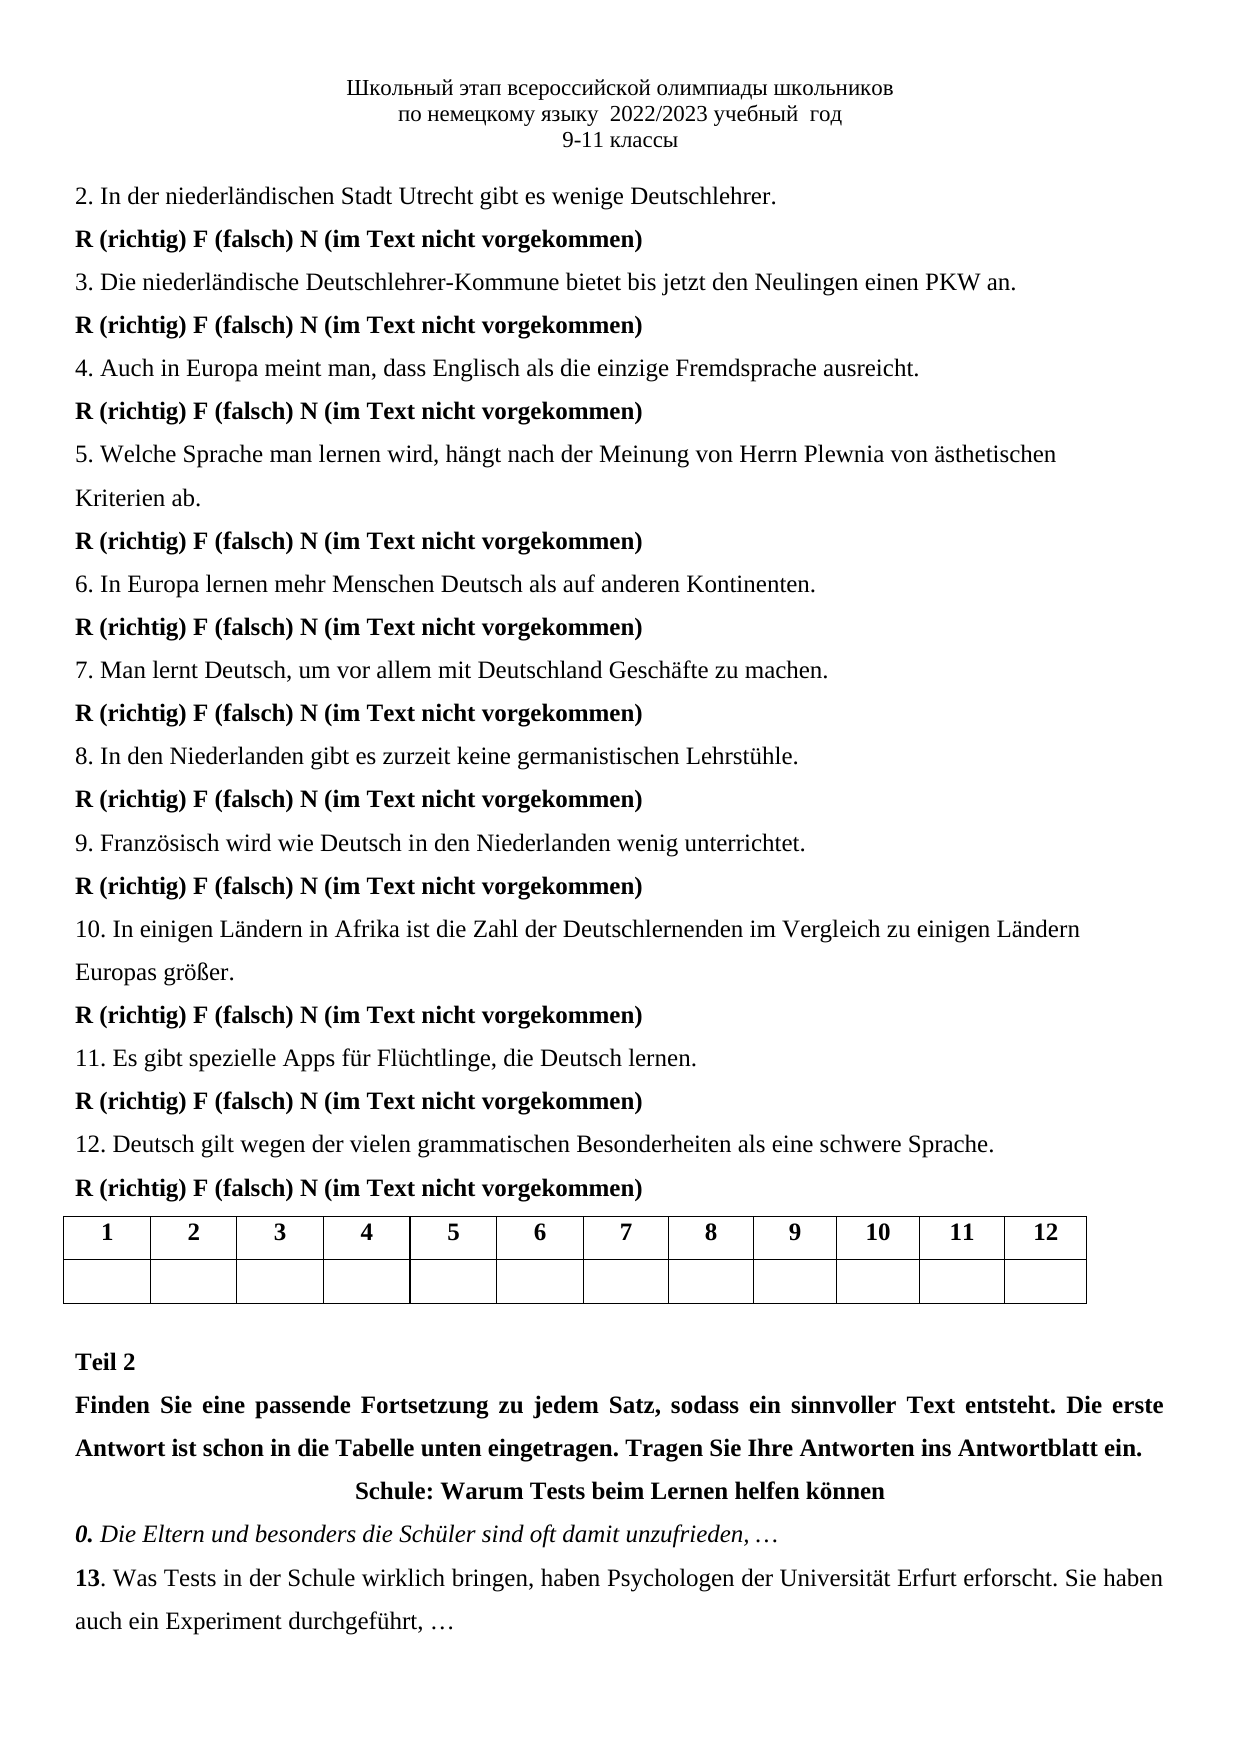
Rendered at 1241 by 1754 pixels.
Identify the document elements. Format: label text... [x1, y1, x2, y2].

text 12. Deutsch gilt wegen der vielen grammatischen Besonderheiten als eine schwere Sprache. [75, 1129, 1165, 1158]
table_cell [837, 1260, 919, 1303]
text 6. In Europa lernen mehr Menschen Deutsch als auf anderen Kontinenten. [75, 569, 1165, 598]
table_cell [584, 1260, 668, 1303]
text R (richtig) F (falsch) N (im Text nicht vorgekommen) [75, 612, 1165, 641]
text 0. Die Eltern und besonders die Schüler sind oft damit unzufrieden, … [75, 1519, 1165, 1548]
table_header 4 [324, 1217, 409, 1259]
table_cell [411, 1260, 496, 1303]
table_cell [237, 1260, 323, 1303]
table_header 10 [837, 1217, 919, 1259]
text Teil 2 [75, 1347, 1165, 1376]
table_header 11 [920, 1217, 1004, 1259]
table_header 2 [151, 1217, 236, 1259]
text R (richtig) F (falsch) N (im Text nicht vorgekommen) [75, 1173, 1165, 1201]
text 11. Es gibt spezielle Apps für Flüchtlinge, die Deutsch lernen. [75, 1043, 1165, 1072]
text 8. In den Niederlanden gibt es zurzeit keine germanistischen Lehrstühle. [75, 741, 1165, 770]
text R (richtig) F (falsch) N (im Text nicht vorgekommen) [75, 698, 1165, 727]
text R (richtig) F (falsch) N (im Text nicht vorgekommen) [75, 784, 1165, 813]
table_header 12 [1005, 1217, 1086, 1259]
table_cell [669, 1260, 753, 1303]
text R (richtig) F (falsch) N (im Text nicht vorgekommen) [75, 526, 1165, 554]
text 3. Die niederländische Deutschlehrer-Kommune bietet bis jetzt den Neulingen einen PKW an. [75, 267, 1165, 296]
table_header 9 [754, 1217, 836, 1259]
text R (richtig) F (falsch) N (im Text nicht vorgekommen) [75, 310, 1165, 339]
text 9. Französisch wird wie Deutsch in den Niederlanden wenig unterrichtet. [75, 828, 1165, 856]
table_cell [497, 1260, 583, 1303]
table_cell [64, 1260, 150, 1303]
text R (richtig) F (falsch) N (im Text nicht vorgekommen) [75, 396, 1165, 425]
table_header 1 [64, 1217, 150, 1259]
text 2. In der niederländischen Stadt Utrecht gibt es wenige Deutschlehrer. [75, 181, 1165, 209]
text 13. Was Tests in der Schule wirklich bringen, haben Psychologen der Universität Erfurt erforscht. Sie haben auch ein Experiment durchgeführt, … [75, 1563, 1165, 1634]
text Kriterien ab. [75, 483, 1165, 511]
text Schule: Warum Tests beim Lernen helfen können [75, 1476, 1165, 1505]
table_cell [754, 1260, 836, 1303]
text Europas größer. [75, 957, 1165, 986]
table_cell [324, 1260, 409, 1303]
table_cell [920, 1260, 1004, 1303]
table_header 5 [411, 1217, 496, 1259]
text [75, 224, 1165, 253]
table_header 3 [237, 1217, 323, 1259]
table_header 7 [584, 1217, 668, 1259]
text R (richtig) F (falsch) N (im Text nicht vorgekommen) [75, 1086, 1165, 1115]
text 5. Welche Sprache man lernen wird, hängt nach der Meinung von Herrn Plewnia von ästhetischen [75, 439, 1165, 468]
text 7. Man lernt Deutsch, um vor allem mit Deutschland Geschäfte zu machen. [75, 655, 1165, 684]
text Finden Sie eine passende Fortsetzung zu jedem Satz, sodass ein sinnvoller Text entsteht. Die erste Antwort ist schon in die Tabelle unten eingetragen. Tragen Sie Ihre Antworten ins Antwortblatt ein. [75, 1390, 1165, 1462]
table_cell [1005, 1260, 1086, 1303]
table_cell [151, 1260, 236, 1303]
text 10. In einigen Ländern in Afrika ist die Zahl der Deutschlernenden im Vergleich zu einigen Ländern [75, 914, 1165, 943]
text R (richtig) F (falsch) N (im Text nicht vorgekommen) [75, 871, 1165, 899]
text R (richtig) F (falsch) N (im Text nicht vorgekommen) [75, 1000, 1165, 1029]
table_header 8 [669, 1217, 753, 1259]
table_header 6 [497, 1217, 583, 1259]
text 4. Auch in Europa meint man, dass Englisch als die einzige Fremdsprache ausreicht. [75, 353, 1165, 382]
